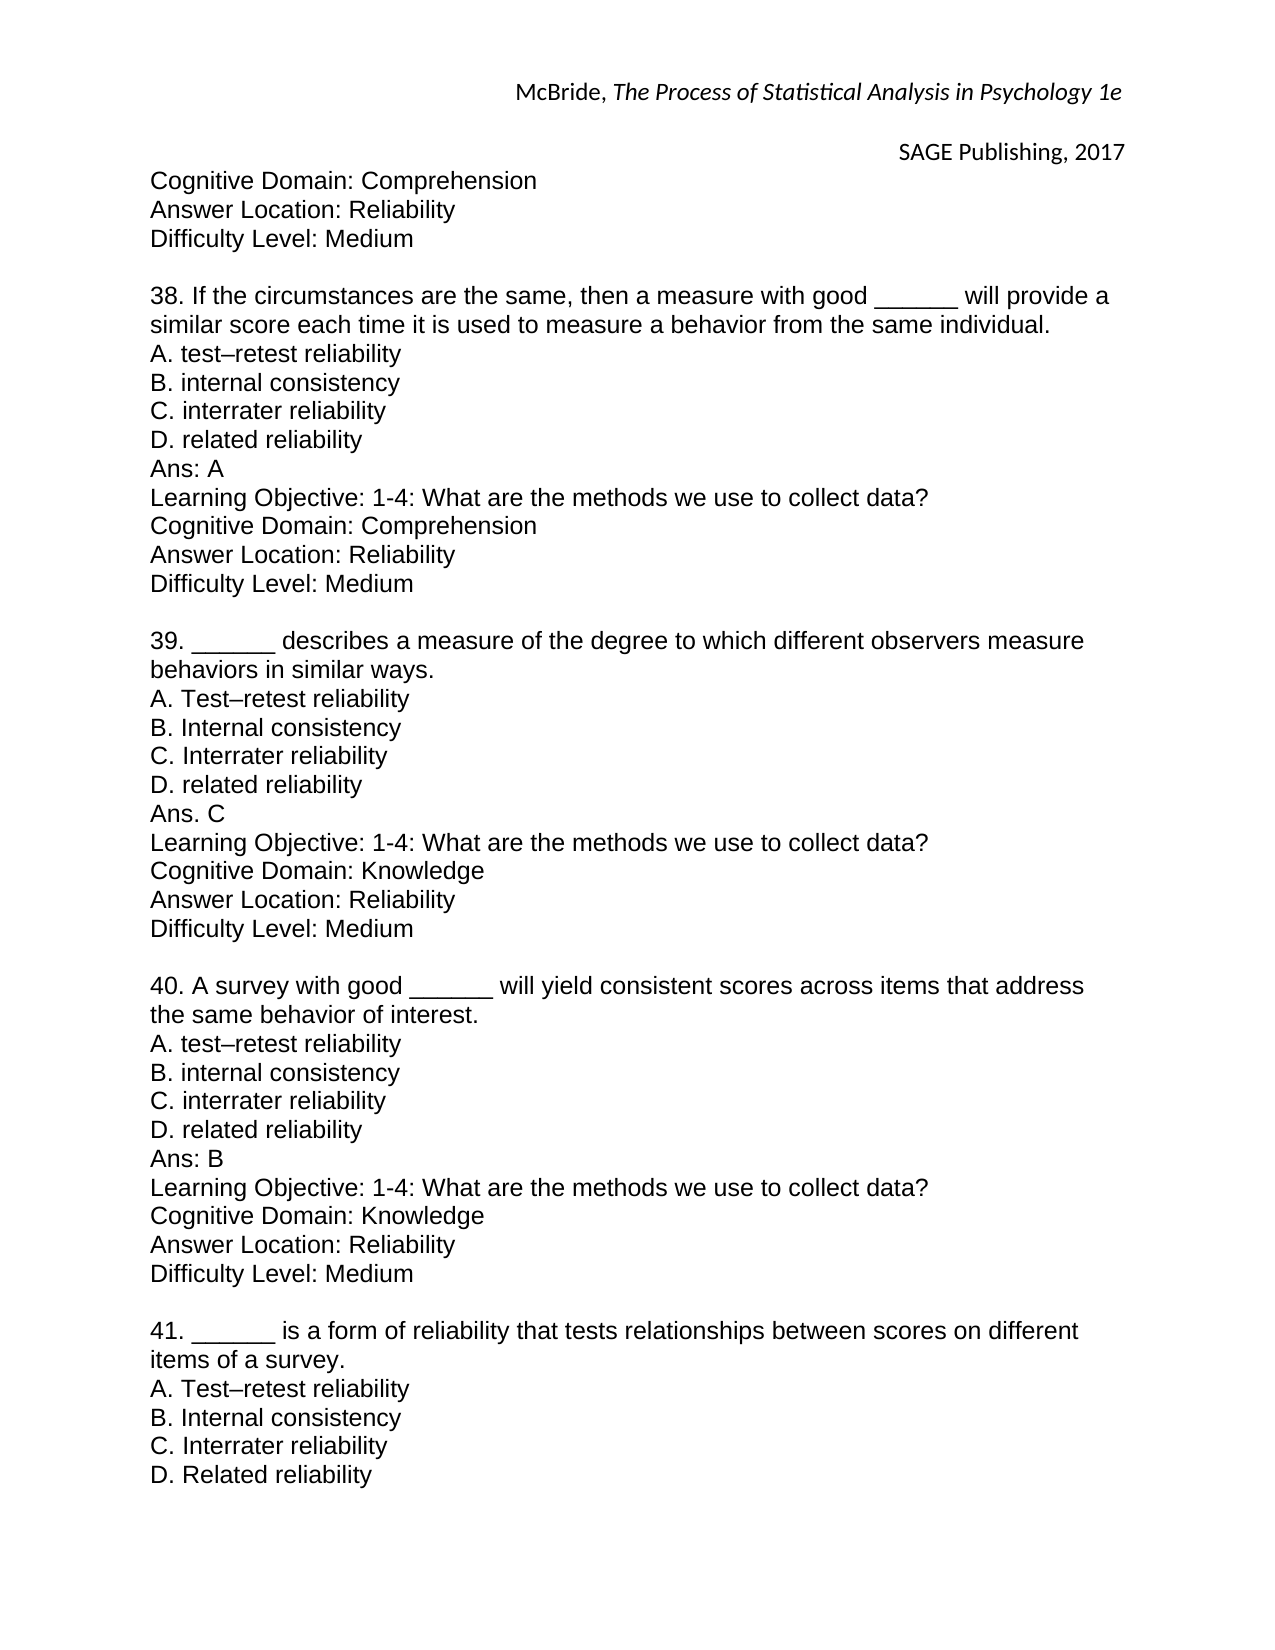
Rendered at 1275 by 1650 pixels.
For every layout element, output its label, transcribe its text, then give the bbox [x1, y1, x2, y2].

text Difficulty Level: Medium [150, 569, 1125, 597]
text C. Interrater reliability [150, 1431, 1125, 1460]
text Cognitive Domain: Comprehension [150, 166, 1125, 195]
text Answer Location: Reliability [150, 885, 1125, 914]
text Learning Objective: 1-4: What are the methods we use to collect data? [150, 827, 1125, 856]
text Answer Location: Reliability [150, 195, 1125, 224]
text Learning Objective: 1-4: What are the methods we use to collect data? [150, 1172, 1125, 1201]
text Cognitive Domain: Knowledge [150, 1201, 1125, 1230]
text A. Test–retest reliability [150, 684, 1125, 712]
text Ans: A [150, 454, 1125, 482]
text 40. A survey with good ______ will yield consistent scores across items that address the same behavior of interest. [150, 971, 1125, 1029]
text D. related reliability [150, 1115, 1125, 1144]
text A. test–retest reliability [150, 1029, 1125, 1057]
text Ans. C [150, 799, 1125, 827]
text C. Interrater reliability [150, 741, 1125, 770]
text Difficulty Level: Medium [150, 224, 1125, 252]
text Ans: B [150, 1144, 1125, 1172]
text D. related reliability [150, 425, 1125, 454]
text Cognitive Domain: Comprehension [150, 511, 1125, 540]
text Answer Location: Reliability [150, 1230, 1125, 1259]
text D. Related reliability [150, 1460, 1125, 1489]
text Difficulty Level: Medium [150, 914, 1125, 942]
text A. test–retest reliability [150, 339, 1125, 367]
text 39. ______ describes a measure of the degree to which different observers measure behaviors in similar ways. [150, 626, 1125, 684]
text A. Test–retest reliability [150, 1374, 1125, 1402]
text Difficulty Level: Medium [150, 1259, 1125, 1287]
text B. Internal consistency [150, 712, 1125, 741]
text C. interrater reliability [150, 396, 1125, 425]
text B. internal consistency [150, 367, 1125, 396]
text Answer Location: Reliability [150, 540, 1125, 569]
text 38. If the circumstances are the same, then a measure with good ______ will provide a similar score each time it is used to measure a behavior from the same individual. [150, 281, 1125, 339]
text C. interrater reliability [150, 1086, 1125, 1115]
text B. Internal consistency [150, 1402, 1125, 1431]
text D. related reliability [150, 770, 1125, 799]
text Learning Objective: 1-4: What are the methods we use to collect data? [150, 482, 1125, 511]
text 41. ______ is a form of reliability that tests relationships between scores on different items of a survey. [150, 1316, 1125, 1374]
text Cognitive Domain: Knowledge [150, 856, 1125, 885]
text B. internal consistency [150, 1057, 1125, 1086]
